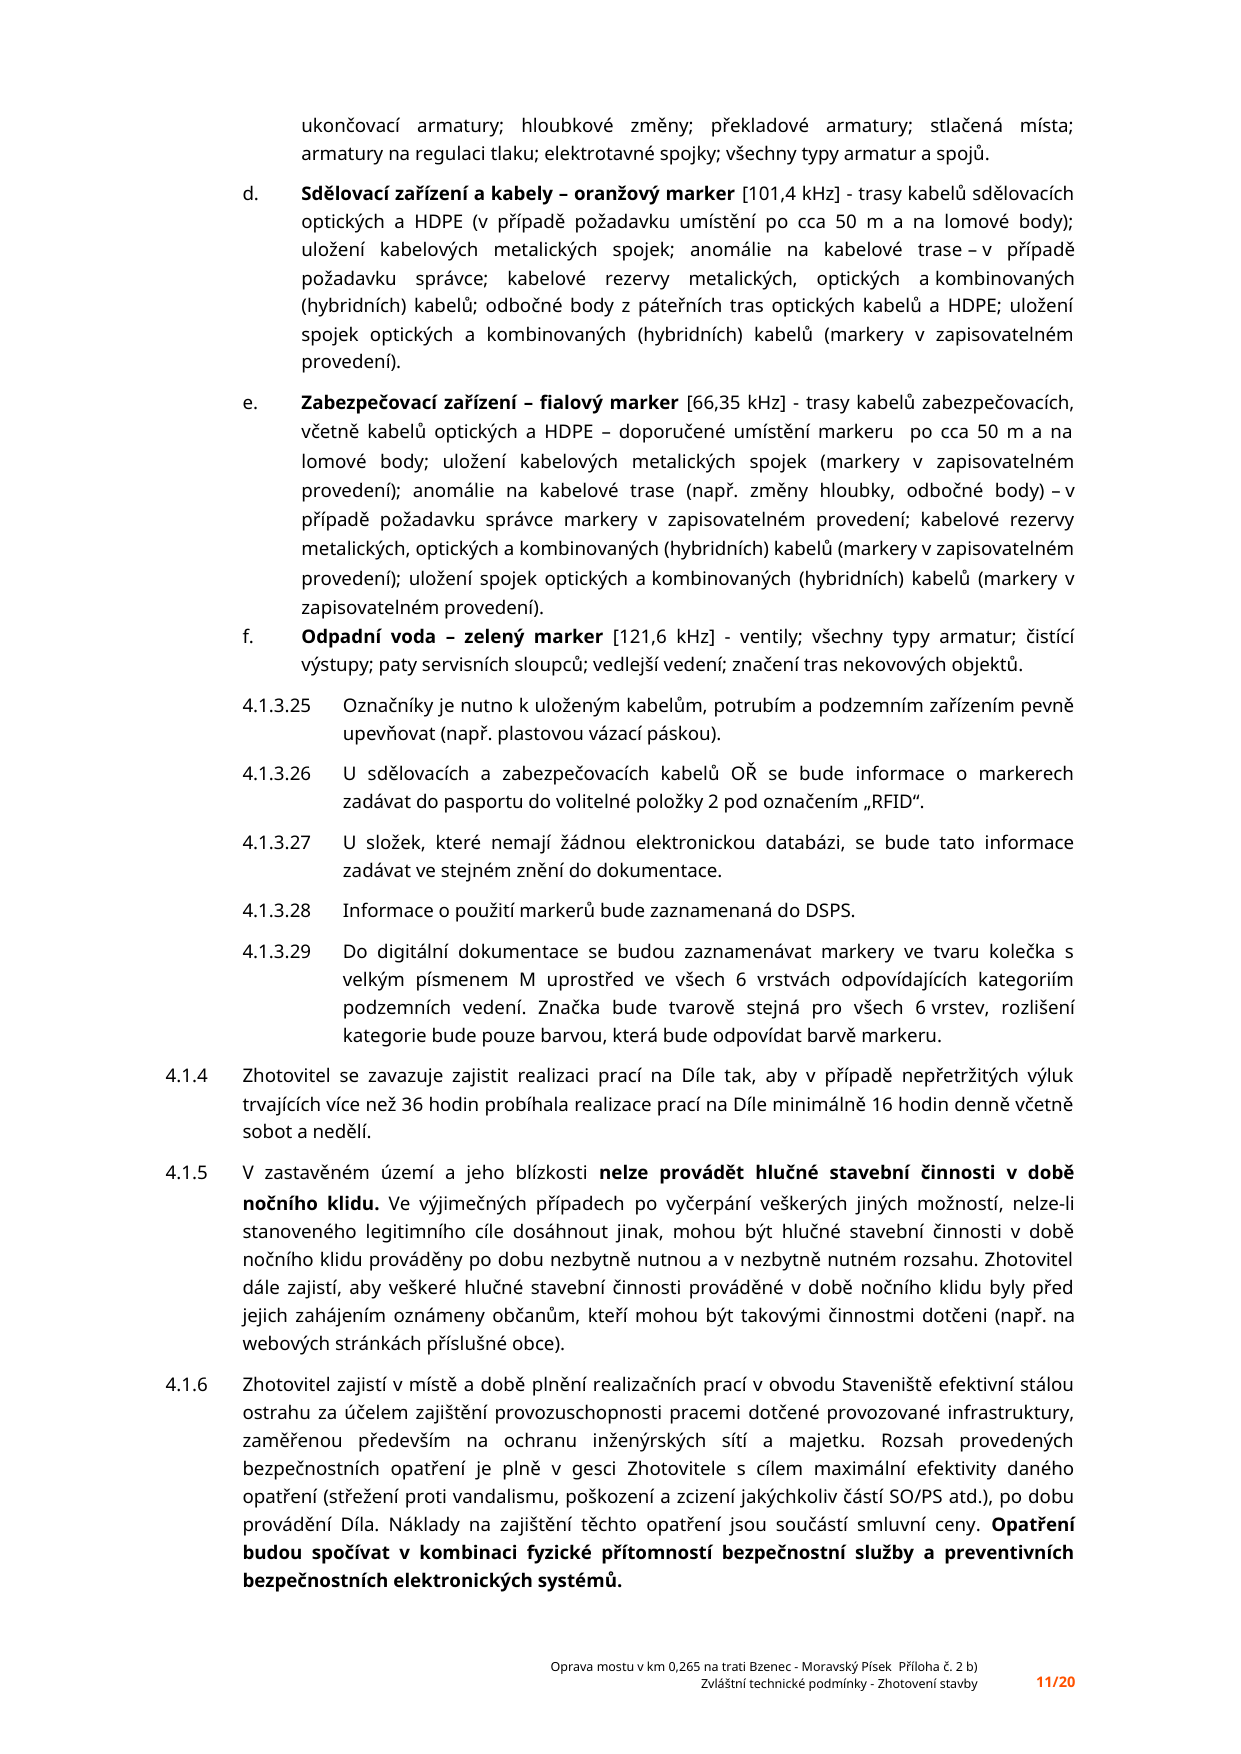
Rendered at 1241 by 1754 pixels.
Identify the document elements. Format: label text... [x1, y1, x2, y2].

list Označníky je nutno k uloženým kabelům, potrubím a podzemním zařízením pevně upevňovat (např. plastovou vázací páskou). [242, 692, 1075, 746]
list U složek, které nemají žádnou elektronickou databázi, se bude tato informace zadávat ve stejném znění do dokumentace. [242, 829, 1075, 883]
list V zastavěném území a jeho blízkosti nelze provádět hlučné stavební činnosti v době nočního klidu. Ve výjimečných případech po vyčerpání veškerých jiných možností, nelze-li stanoveného legitimního cíle dosáhnout jinak, mohou být hlučné stavební činnosti v době nočního klidu prováděny po dobu nezbytně nutnou a v nezbytně nutném rozsahu. Zhotovitel dále zajistí, aby veškeré hlučné stavební činnosti prováděné v době nočního klidu byly před jejich zahájením oznámeny občanům, kteří mohou být takovými činnostmi dotčeni (např. na webových stránkách příslušné obce). [165, 1159, 1075, 1356]
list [242, 112, 1075, 166]
list Sdělovací zařízení a kabely – oranžový marker [101,4 kHz] - trasy kabelů sdělovacích optických a HDPE (v případě požadavku umístění po cca 50 m a na lomové body); uložení kabelových metalických spojek; anomálie na kabelové trase – v případě požadavku správce; kabelové rezervy metalických, optických a kombinovaných (hybridních) kabelů; odbočné body z páteřních tras optických kabelů a HDPE; uložení spojek optických a kombinovaných (hybridních) kabelů (markery v zapisovatelném provedení). [242, 181, 1075, 374]
list Odpadní voda – zelený marker [121,6 kHz] - ventily; všechny typy armatur; čistící výstupy; paty servisních sloupců; vedlejší vedení; značení tras nekovových objektů. [242, 623, 1075, 677]
list U sdělovacích a zabezpečovacích kabelů OŘ se bude informace o markerech zadávat do pasportu do volitelné položky 2 pod označením „RFID“. [242, 761, 1075, 814]
list Do digitální dokumentace se budou zaznamenávat markery ve tvaru kolečka s velkým písmenem M uprostřed ve všech 6 vrstvách odpovídajících kategoriím podzemních vedení. Značka bude tvarově stejná pro všech 6 vrstev, rozlišení kategorie bude pouze barvou, která bude odpovídat barvě markeru. [242, 938, 1075, 1048]
list Zhotovitel zajistí v místě a době plnění realizačních prací v obvodu Staveniště efektivní stálou ostrahu za účelem zajištění provozuschopnosti pracemi dotčené provozované infrastruktury, zaměřenou především na ochranu inženýrských sítí a majetku. Rozsah provedených bezpečnostních opatření je plně v gesci Zhotovitele s cílem maximální efektivity daného opatření (střežení proti vandalismu, poškození a zcizení jakýchkoliv částí SO/PS atd.), po dobu provádění Díla. Náklady na zajištění těchto opatření jsou součástí smluvní ceny. Opatření budou spočívat v kombinaci fyzické přítomností bezpečnostní služby a preventivních bezpečnostních elektronických systémů. [165, 1371, 1075, 1593]
list Zhotovitel se zavazuje zajistit realizaci prací na Díle tak, aby v případě nepřetržitých výluk trvajících více než 36 hodin probíhala realizace prací na Díle minimálně 16 hodin denně včetně sobot a nedělí. [165, 1063, 1075, 1144]
list Informace o použití markerů bude zaznamenaná do DSPS. [242, 898, 1075, 923]
list Zabezpečovací zařízení – fialový marker [66,35 kHz] - trasy kabelů zabezpečovacích, včetně kabelů optických a HDPE – doporučené umístění markeru po cca 50 m a na lomové body; uložení kabelových metalických spojek (markery v zapisovatelném provedení); anomálie na kabelové trase (např. změny hloubky, odbočné body) – v případě požadavku správce markery v zapisovatelném provedení; kabelové rezervy metalických, optických a kombinovaných (hybridních) kabelů (markery v zapisovatelném provedení); uložení spojek optických a kombinovaných (hybridních) kabelů (markery v zapisovatelném provedení). [242, 389, 1075, 620]
